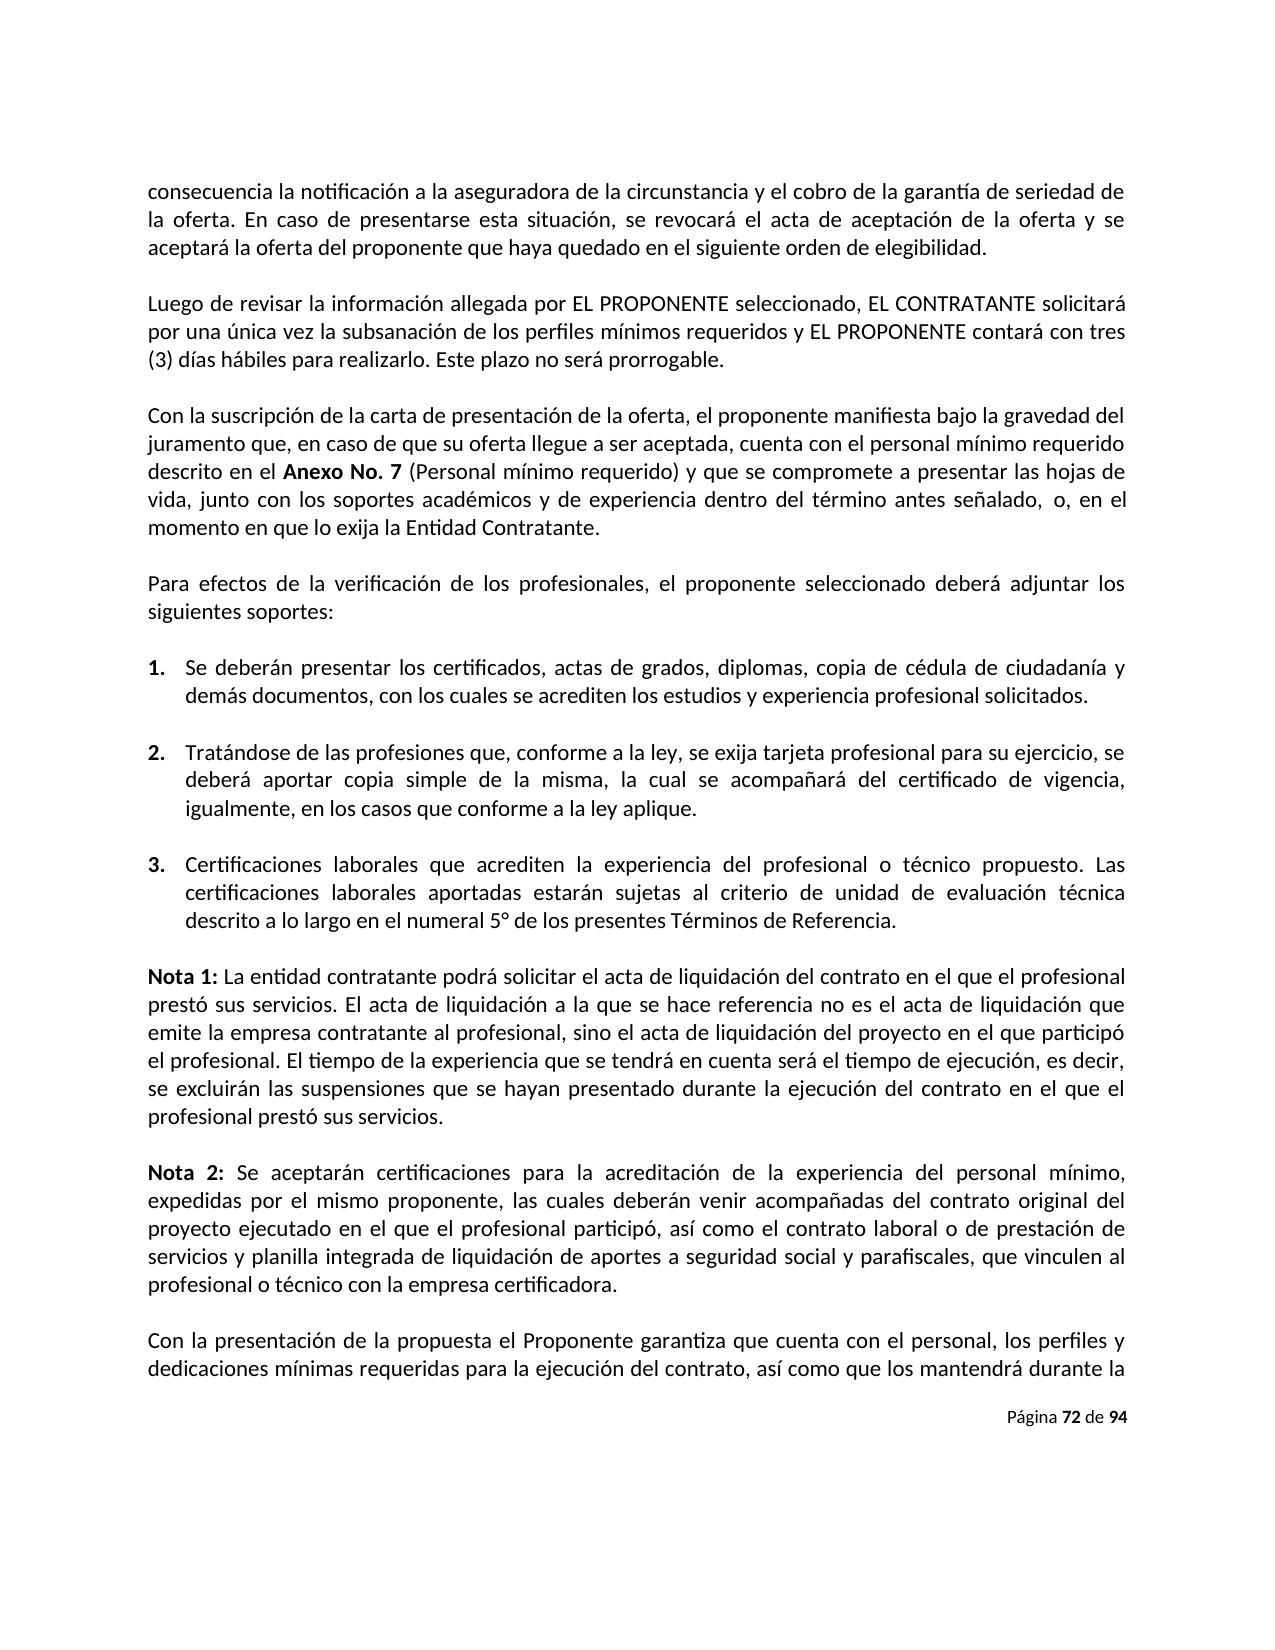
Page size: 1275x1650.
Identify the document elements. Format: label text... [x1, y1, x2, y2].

list Tratándose de las profesiones que, conforme a la ley, se exija tarjeta profesional para su ejercicio, se deberá aportar copia simple de la misma, la cual se acompañará del certificado de vigencia, igualmente, en los casos que conforme a la ley aplique. [148, 738, 1127, 822]
text Luego de revisar la información allegada por EL PROPONENTE seleccionado, EL CONTRATANTE solicitará por una única vez la subsanación de los perfiles mínimos requeridos y EL PROPONENTE contará con tres (3) días hábiles para realizarlo. Este plazo no será prorrogable. [148, 289, 1127, 373]
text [148, 177, 1127, 261]
list Certificaciones laborales que acrediten la experiencia del profesional o técnico propuesto. Las certificaciones laborales aportadas estarán sujetas al criterio de unidad de evaluación técnica descrito a lo largo en el numeral 5° de los presentes Términos de Referencia. [148, 850, 1127, 934]
text Nota 1: La entidad contratante podrá solicitar el acta de liquidación del contrato en el que el profesional prestó sus servicios. El acta de liquidación a la que se hace referencia no es el acta de liquidación que emite la empresa contratante al profesional, sino el acta de liquidación del proyecto en el que participó el profesional. El tiempo de la experiencia que se tendrá en cuenta será el tiempo de ejecución, es decir, se excluirán las suspensiones que se hayan presentado durante la ejecución del contrato en el que el profesional prestó sus servicios. [148, 962, 1127, 1130]
text Para efectos de la verificación de los profesionales, el proponente seleccionado deberá adjuntar los siguientes soportes: [148, 569, 1127, 626]
text Nota 2: Se aceptarán certificaciones para la acreditación de la experiencia del personal mínimo, expedidas por el mismo proponente, las cuales deberán venir acompañadas del contrato original del proyecto ejecutado en el que el profesional participó, así como el contrato laboral o de prestación de servicios y planilla integrada de liquidación de aportes a seguridad social y parafiscales, que vinculen al profesional o técnico con la empresa certificadora. [148, 1158, 1127, 1298]
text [148, 1326, 1127, 1382]
list Se deberán presentar los certificados, actas de grados, diplomas, copia de cédula de ciudadanía y demás documentos, con los cuales se acrediten los estudios y experiencia profesional solicitados. [148, 653, 1127, 709]
text Con la suscripción de la carta de presentación de la oferta, el proponente manifiesta bajo la gravedad del juramento que, en caso de que su oferta llegue a ser aceptada, cuenta con el personal mínimo requerido descrito en el Anexo No. 7 (Personal mínimo requerido) y que se compromete a presentar las hojas de vida, junto con los soportes académicos y de experiencia dentro del término antes señalado, o, en el momento en que lo exija la Entidad Contratante. [148, 401, 1127, 541]
